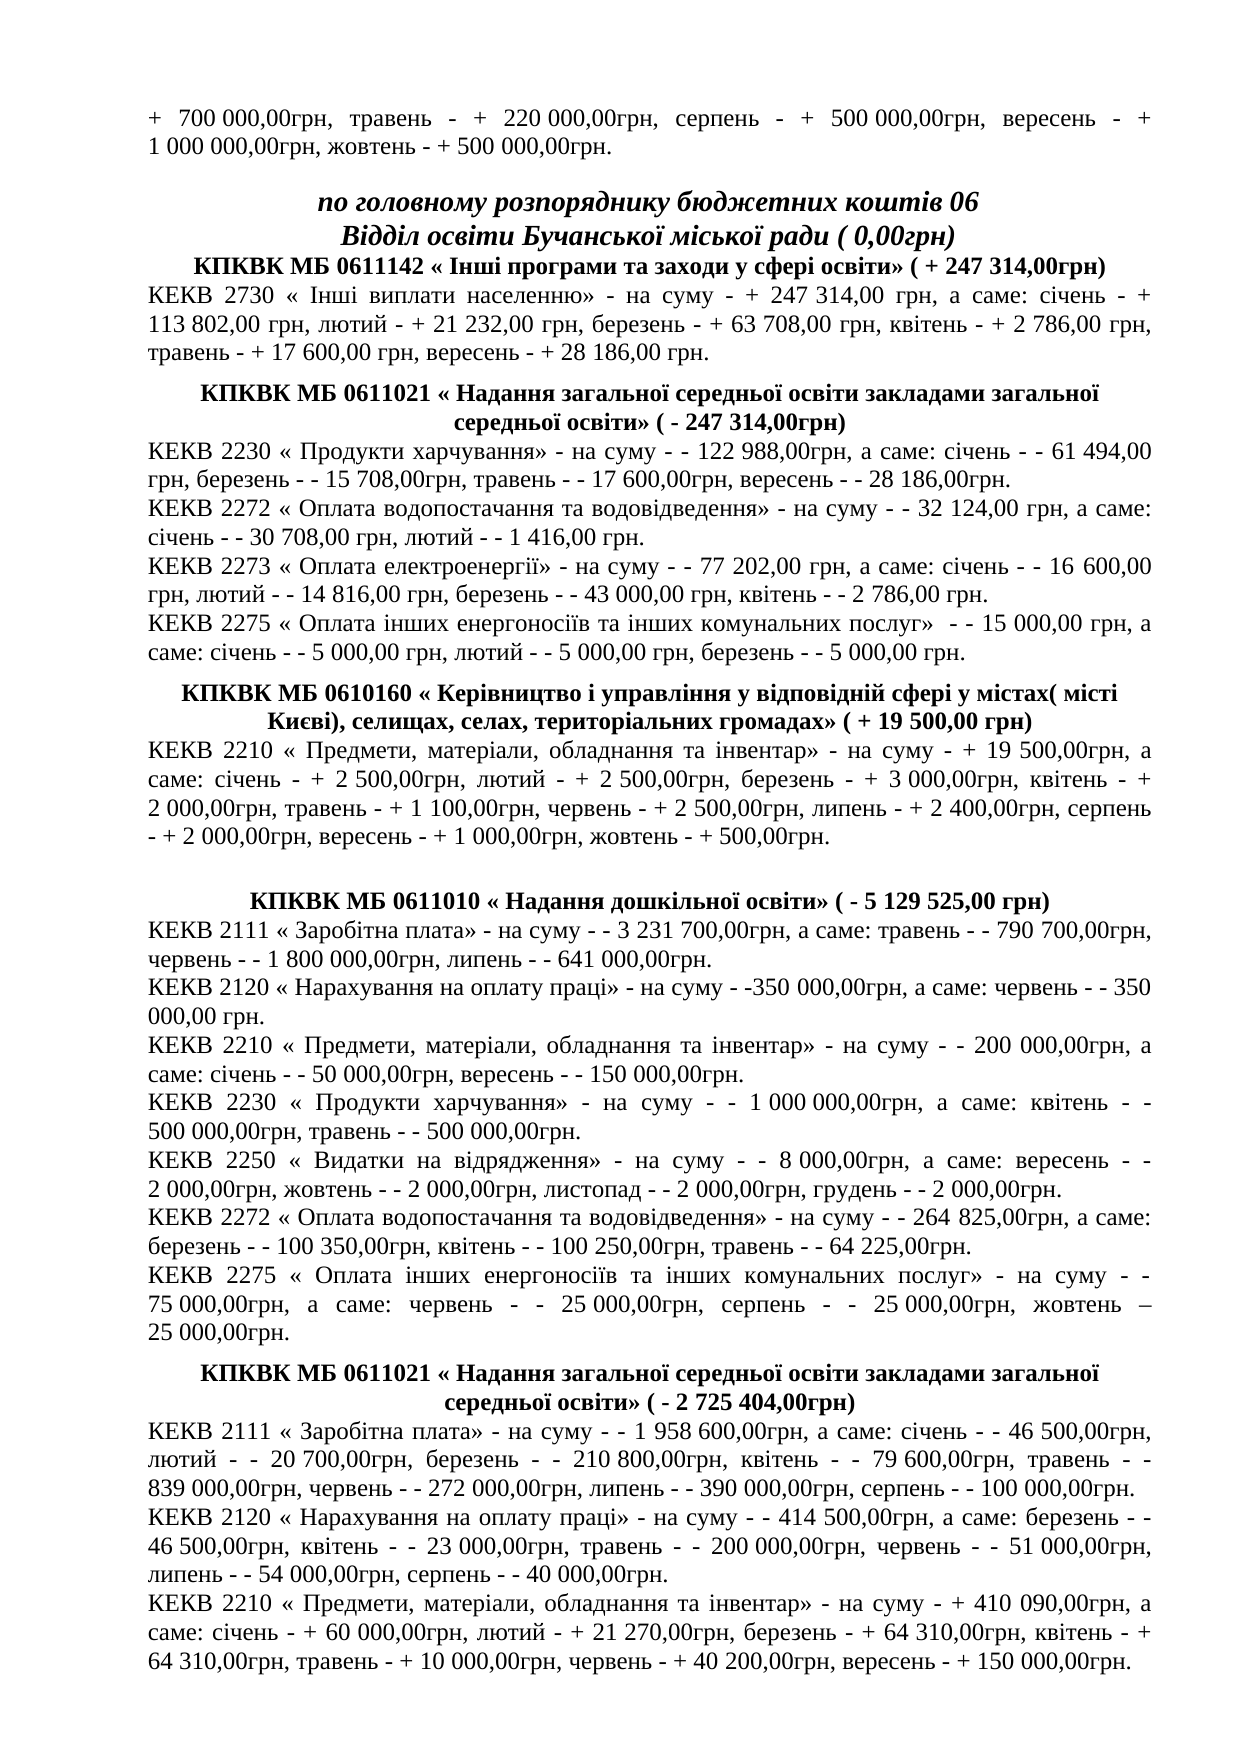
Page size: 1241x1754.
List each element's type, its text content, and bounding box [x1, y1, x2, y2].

text КЕКВ 2120 « Нарахування на оплату праці» - на суму - -350 000,00грн, а саме: червень - - 350 000,00 грн. [148, 972, 1152, 1030]
text КЕКВ 2120 « Нарахування на оплату праці» - на суму - - 414 500,00грн, а саме: березень - - 46 500,00грн, квітень - - 23 000,00грн, травень - - 200 000,00грн, червень - - 51 000,00грн, липень - - 54 000,00грн, серпень - - 40 000,00грн. [148, 1502, 1152, 1588]
text КЕКВ 2210 « Предмети, матеріали, обладнання та інвентар» - на суму - + 19 500,00грн, а саме: січень - + 2 500,00грн, лютий - + 2 500,00грн, березень - + 3 000,00грн, квітень - + 2 000,00грн, травень - + 1 100,00грн, червень - + 2 500,00грн, липень - + 2 400,00грн, серпень - + 2 000,00грн, вересень - + 1 000,00грн, жовтень - + 500,00грн. [148, 735, 1152, 850]
text КЕКВ 2272 « Оплата водопостачання та водовідведення» - на суму - - 264 825,00грн, а саме: березень - - 100 350,00грн, квітень - - 100 250,00грн, травень - - 64 225,00грн. [148, 1202, 1152, 1260]
text КЕКВ 2230 « Продукти харчування» - на суму - - 122 988,00грн, а саме: січень - - 61 494,00 грн, березень - - 15 708,00грн, травень - - 17 600,00грн, вересень - - 28 186,00грн. [148, 436, 1152, 493]
text КЕКВ 2111 « Заробітна плата» - на суму - - 1 958 600,00грн, а саме: січень - - 46 500,00грн, лютий - - 20 700,00грн, березень - - 210 800,00грн, квітень - - 79 600,00грн, травень - - 839 000,00грн, червень - - 272 000,00грн, липень - - 390 000,00грн, серпень - - 100 000,00грн. [148, 1416, 1152, 1502]
text КЕКВ 2275 « Оплата інших енергоносіїв та інших комунальних послуг» - - 15 000,00 грн, а саме: січень - - 5 000,00 грн, лютий - - 5 000,00 грн, березень - - 5 000,00 грн. [148, 608, 1152, 666]
text КПКВК МБ 0611010 « Надання дошкільної освіти» ( - 5 129 525,00 грн) [148, 886, 1152, 915]
text Відділ освіти Бучанської міської ради ( 0,00грн) [148, 218, 1152, 251]
text КЕКВ 2230 « Продукти харчування» - на суму - - 1 000 000,00грн, а саме: квітень - - 500 000,00грн, травень - - 500 000,00грн. [148, 1087, 1152, 1145]
text КЕКВ 2210 « Предмети, матеріали, обладнання та інвентар» - на суму - + 410 090,00грн, а саме: січень - + 60 000,00грн, лютий - + 21 270,00грн, березень - + 64 310,00грн, квітень - + 64 310,00грн, травень - + 10 000,00грн, червень - + 40 200,00грн, вересень - + 150 000,00грн. [148, 1588, 1152, 1674]
text КЕКВ 2250 « Видатки на відрядження» - на суму - - 8 000,00грн, а саме: вересень - - 2 000,00грн, жовтень - - 2 000,00грн, листопад - - 2 000,00грн, грудень - - 2 000,00грн. [148, 1145, 1152, 1202]
text КЕКВ 2111 « Заробітна плата» - на суму - - 3 231 700,00грн, а саме: травень - - 790 700,00грн, червень - - 1 800 000,00грн, липень - - 641 000,00грн. [148, 915, 1152, 972]
text КЕКВ 2730 « Інші виплати населенню» - на суму - + 247 314,00 грн, а саме: січень - + 113 802,00 грн, лютий - + 21 232,00 грн, березень - + 63 708,00 грн, квітень - + 2 786,00 грн, травень - + 17 600,00 грн, вересень - + 28 186,00 грн. [148, 280, 1152, 366]
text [148, 103, 1152, 160]
text по головному розпоряднику бюджетних коштів 06 [148, 184, 1152, 218]
text КЕКВ 2275 « Оплата інших енергоносіїв та інших комунальних послуг» - на суму - - 75 000,00грн, а саме: червень - - 25 000,00грн, серпень - - 25 000,00грн, жовтень – 25 000,00грн. [148, 1260, 1152, 1346]
text КПКВК МБ 0611021 « Надання загальної середньої освіти закладами загальної середньої освіти» ( - 2 725 404,00грн) [148, 1358, 1152, 1416]
text КЕКВ 2273 « Оплата електроенергії» - на суму - - 77 202,00 грн, а саме: січень - - 16 600,00 грн, лютий - - 14 816,00 грн, березень - - 43 000,00 грн, квітень - - 2 786,00 грн. [148, 551, 1152, 608]
text КПКВК МБ 0610160 « Керівництво і управління у відповідній сфері у містах( місті Києві), селищах, селах, територіальних громадах» ( + 19 500,00 грн) [148, 678, 1152, 735]
text КПКВК МБ 0611021 « Надання загальної середньої освіти закладами загальної середньої освіти» ( - 247 314,00грн) [148, 378, 1152, 436]
text КЕКВ 2272 « Оплата водопостачання та водовідведення» - на суму - - 32 124,00 грн, а саме: січень - - 30 708,00 грн, лютий - - 1 416,00 грн. [148, 493, 1152, 551]
text КПКВК МБ 0611142 « Інші програми та заходи у сфері освіти» ( + 247 314,00грн) [148, 251, 1152, 280]
text КЕКВ 2210 « Предмети, матеріали, обладнання та інвентар» - на суму - - 200 000,00грн, а саме: січень - - 50 000,00грн, вересень - - 150 000,00грн. [148, 1030, 1152, 1087]
